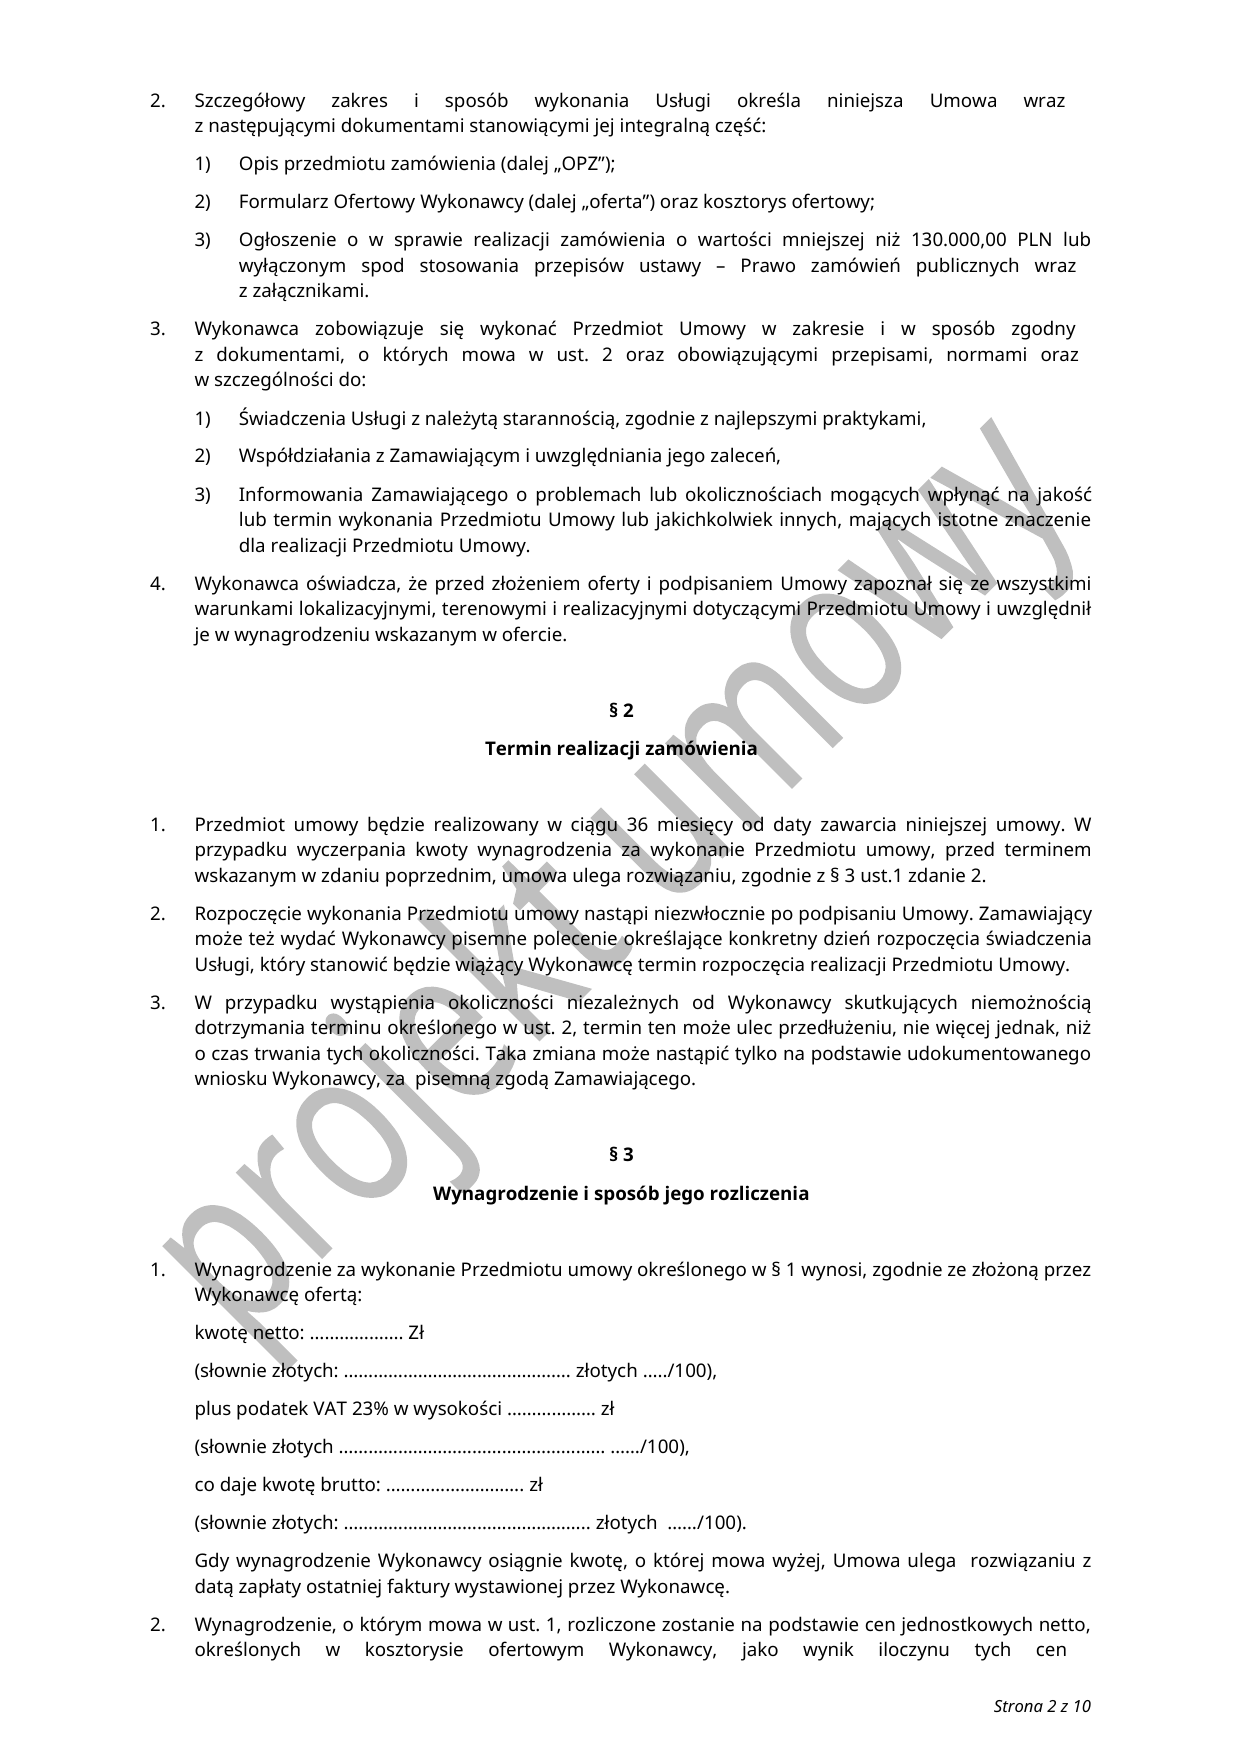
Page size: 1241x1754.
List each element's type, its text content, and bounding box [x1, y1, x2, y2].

list co daje kwotę brutto: ………………………. zł [194, 1471, 1092, 1497]
list Wynagrodzenie za wykonanie Przedmiotu umowy określonego w § 1 wynosi, zgodnie ze złożoną przez Wykonawcę ofertą: [150, 1256, 1092, 1307]
list (słownie złotych: ………………………………………….. złotych ……/100). [194, 1509, 1092, 1535]
list Szczegółowy zakres i sposób wykonania Usługi określa niniejsza Umowa wraz z następującymi dokumentami stanowiącymi jej integralną część: [150, 87, 1092, 138]
list Współdziałania z Zamawiającym i uwzględniania jego zaleceń, [194, 443, 1092, 468]
list W przypadku wystąpienia okoliczności niezależnych od Wykonawcy skutkujących niemożnością dotrzymania terminu określonego w ust. 2, termin ten może ulec przedłużeniu, nie więcej jednak, niż o czas trwania tych okoliczności. Taka zmiana może nastąpić tylko na podstawie udokumentowanego wniosku Wykonawcy, za pisemną zgodą Zamawiającego. [150, 989, 1092, 1091]
list kwotę netto: ………………. Zł [194, 1319, 1092, 1345]
list Wykonawca zobowiązuje się wykonać Przedmiot Umowy w zakresie i w sposób zgodny z dokumentami, o których mowa w ust. 2 oraz obowiązującymi przepisami, normami oraz w szczególności do: [150, 316, 1092, 392]
list plus podatek VAT 23% w wysokości ……………… zł [194, 1395, 1092, 1421]
list Informowania Zamawiającego o problemach lub okolicznościach mogących wpłynąć na jakość lub termin wykonania Przedmiotu Umowy lub jakichkolwiek innych, mających istotne znaczenie dla realizacji Przedmiotu Umowy. [194, 481, 1092, 557]
list (słownie złotych ……………………………………………… ……/100), [194, 1433, 1092, 1459]
list Opis przedmiotu zamówienia (dalej „OPZ”); [194, 151, 1092, 176]
list Wykonawca oświadcza, że przed złożeniem oferty i podpisaniem Umowy zapoznał się ze wszystkimi warunkami lokalizacyjnymi, terenowymi i realizacyjnymi dotyczącymi Przedmiotu Umowy i uwzględnił je w wynagrodzeniu wskazanym w ofercie. [150, 570, 1092, 646]
list Świadczenia Usługi z należytą starannością, zgodnie z najlepszymi praktykami, [194, 405, 1092, 430]
list Przedmiot umowy będzie realizowany w ciągu 36 miesięcy od daty zawarcia niniejszej umowy. W przypadku wyczerpania kwoty wynagrodzenia za wykonanie Przedmiotu umowy, przed terminem wskazanym w zdaniu poprzednim, umowa ulega rozwiązaniu, zgodnie z § 3 ust.1 zdanie 2. [150, 811, 1092, 888]
list Rozpoczęcie wykonania Przedmiotu umowy nastąpi niezwłocznie po podpisaniu Umowy. Zamawiający może też wydać Wykonawcy pisemne polecenie określające konkretny dzień rozpoczęcia świadczenia Usługi, który stanowić będzie wiążący Wykonawcę termin rozpoczęcia realizacji Przedmiotu Umowy. [150, 900, 1092, 977]
text Termin realizacji zamówienia [150, 735, 1092, 761]
list Gdy wynagrodzenie Wykonawcy osiągnie kwotę, o której mowa wyżej, Umowa ulega rozwiązaniu z datą zapłaty ostatniej faktury wystawionej przez Wykonawcę. [194, 1547, 1092, 1598]
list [150, 1611, 1092, 1662]
text § 3 [150, 1142, 1092, 1167]
list Ogłoszenie o w sprawie realizacji zamówienia o wartości mniejszej niż 130.000,00 PLN lub wyłączonym spod stosowania przepisów ustawy – Prawo zamówień publicznych wraz z załącznikami. [194, 227, 1092, 303]
text Wynagrodzenie i sposób jego rozliczenia [150, 1180, 1092, 1205]
list (słownie złotych: ………………………………………. złotych …../100), [194, 1357, 1092, 1383]
list Formularz Ofertowy Wykonawcy (dalej „oferta”) oraz kosztorys ofertowy; [194, 189, 1092, 214]
text § 2 [150, 697, 1092, 722]
